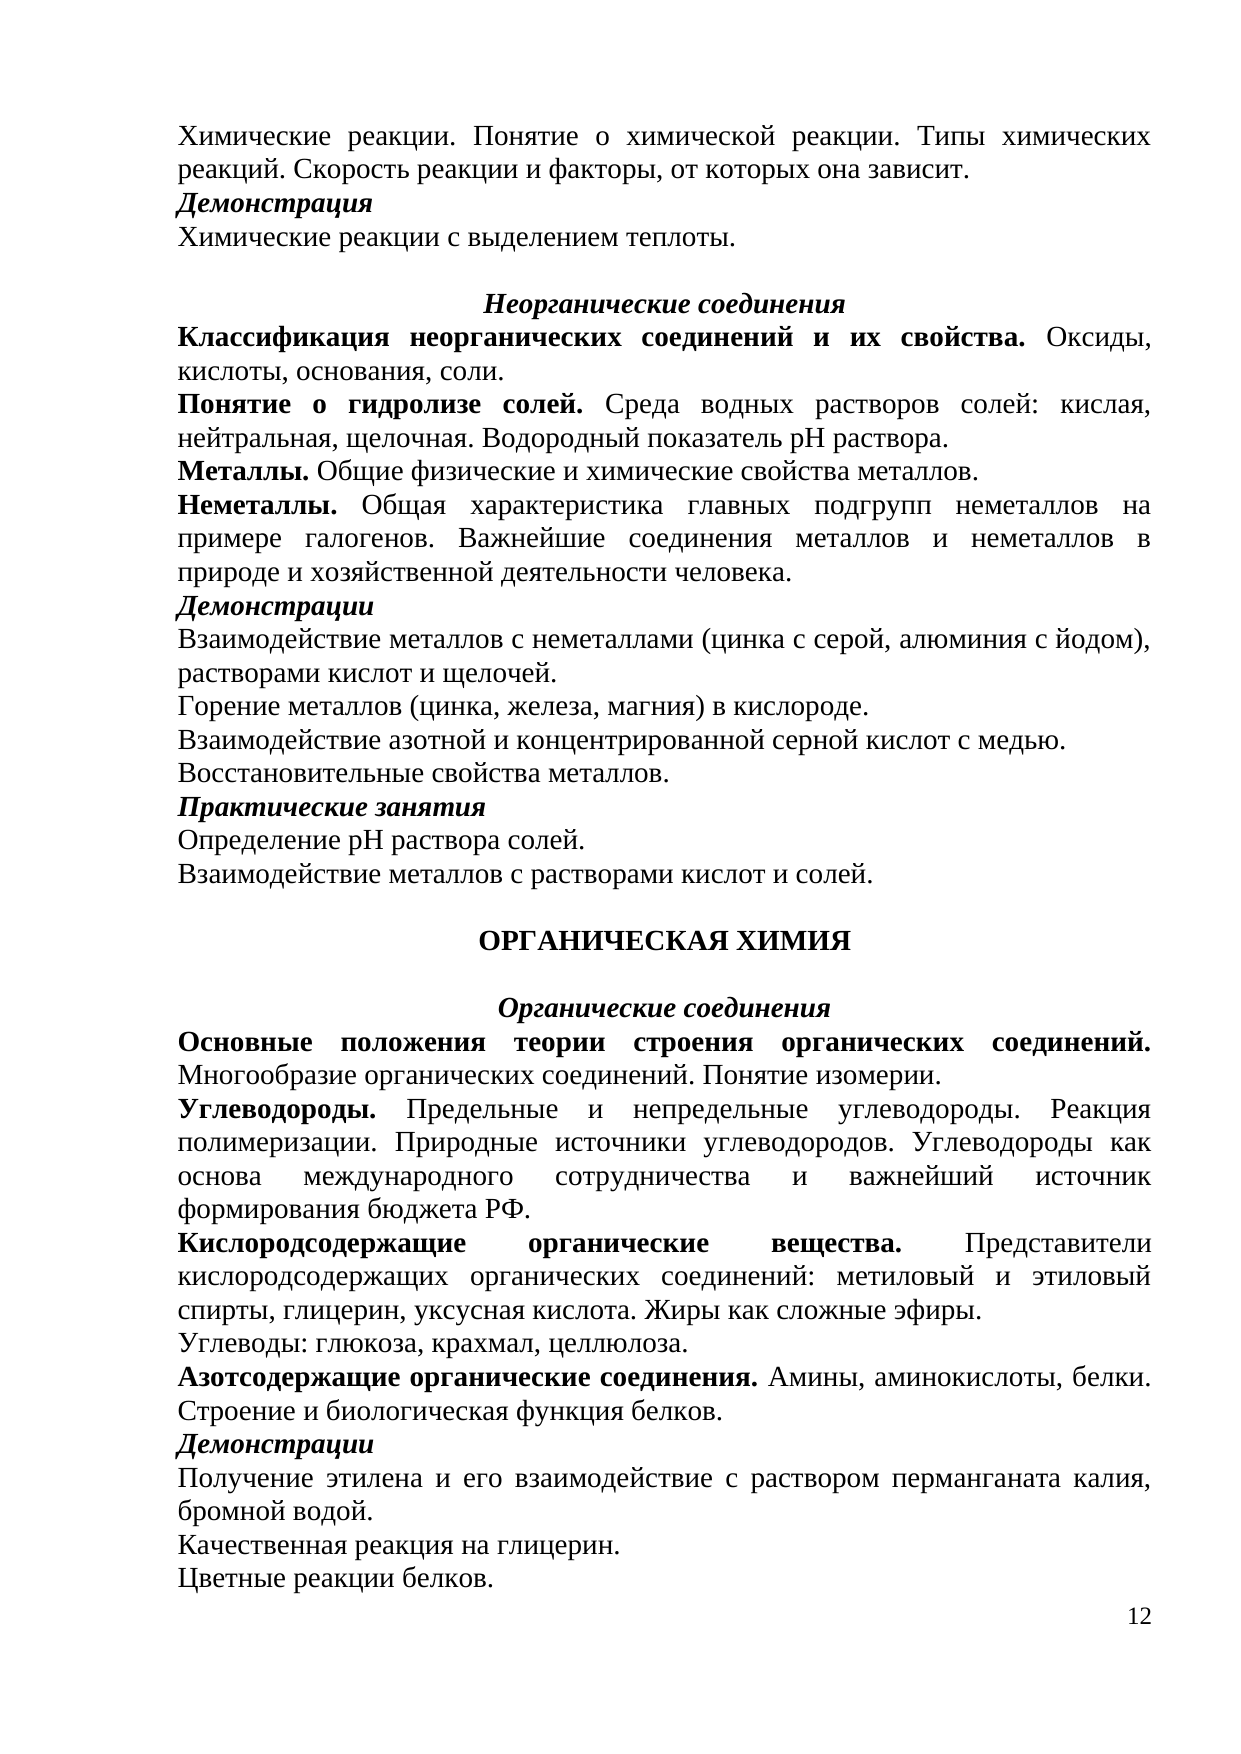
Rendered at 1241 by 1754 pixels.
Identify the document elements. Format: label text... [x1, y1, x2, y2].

text Понятие о гидролизе солей. Среда водных растворов солей: кислая, нейтральная, щелочная. Водородный показатель рН раствора. [177, 386, 1152, 453]
text Практические занятия [177, 789, 1152, 822]
text Неметаллы. Общая характеристика главных подгрупп неметаллов на примере галогенов. Важнейшие соединения металлов и неметаллов в природе и хозяйственной деятельности человека. [177, 487, 1152, 588]
text Азотсодержащие органические соединения. Амины, аминокислоты, белки. Строение и биологическая функция белков. [177, 1359, 1152, 1426]
text Взаимодействие металлов с неметаллами (цинка с серой, алюминия с йодом), растворами кислот и щелочей. [177, 621, 1152, 688]
text Химические реакции с выделением теплоты. [177, 219, 1152, 252]
text Неорганические соединения [177, 286, 1152, 319]
text Классификация неорганических соединений и их свойства. Оксиды, кислоты, основания, соли. [177, 319, 1152, 386]
text Определение рН раствора солей. [177, 822, 1152, 856]
text Получение этилена и его взаимодействие с раствором перманганата калия, бромной водой. [177, 1460, 1152, 1527]
text ОРГАНИЧЕСКАЯ ХИМИЯ [177, 923, 1152, 957]
text Взаимодействие азотной и концентрированной серной кислот с медью. [177, 722, 1152, 755]
text Демонстрация [177, 185, 1152, 219]
text Кислородсодержащие органические вещества. Представители кислородсодержащих органических соединений: метиловый и этиловый спирты, глицерин, уксусная кислота. Жиры как сложные эфиры. [177, 1225, 1152, 1326]
text Цветные реакции белков. [177, 1560, 1152, 1594]
text Углеводороды. Предельные и непредельные углеводороды. Реакция полимеризации. Природные источники углеводородов. Углеводороды как основа международного сотрудничества и важнейший источник формирования бюджета РФ. [177, 1091, 1152, 1225]
text Демонстрации [177, 588, 1152, 621]
text Основные положения теории строения органических соединений. Многообразие органических соединений. Понятие изомерии. [177, 1024, 1152, 1091]
text Химические реакции. Понятие о химической реакции. Типы химических реакций. Скорость реакции и факторы, от которых она зависит. [177, 118, 1152, 185]
text Качественная реакция на глицерин. [177, 1527, 1152, 1560]
text Углеводы: глюкоза, крахмал, целлюлоза. [177, 1326, 1152, 1359]
text Горение металлов (цинка, железа, магния) в кислороде. [177, 688, 1152, 722]
text Демонстрации [177, 1426, 1152, 1460]
text Органические соединения [177, 990, 1152, 1024]
text Восстановительные свойства металлов. [177, 755, 1152, 789]
text Взаимодействие металлов с растворами кислот и солей. [177, 856, 1152, 889]
text Металлы. Общие физические и химические свойства металлов. [177, 453, 1152, 487]
